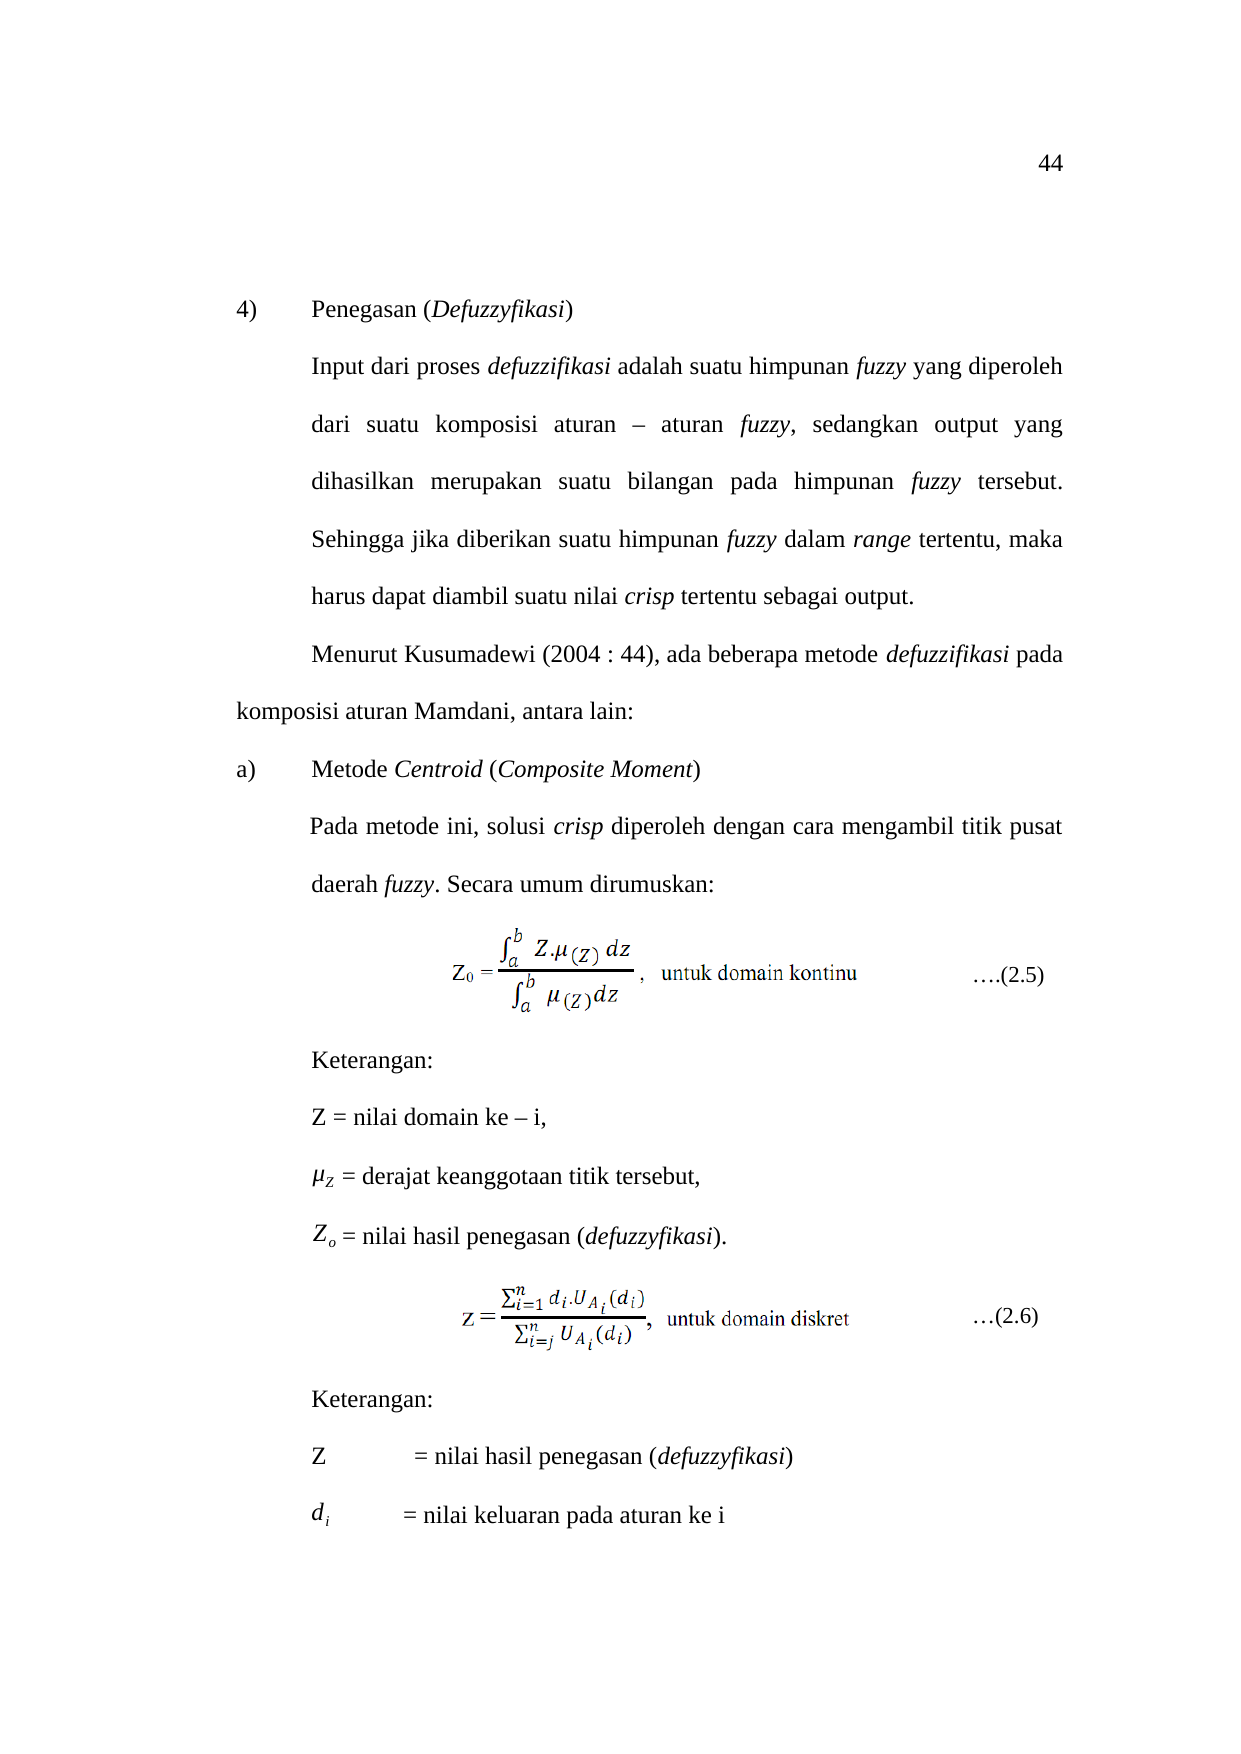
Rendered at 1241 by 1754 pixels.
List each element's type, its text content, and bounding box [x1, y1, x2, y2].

list Menurut Kusumadewi (2004 : 44), ada beberapa metode defuzzifikasi pada komposisi aturan Mamdani, antara lain: [236, 639, 1063, 725]
list = nilai keluaran pada aturan ke i [311, 1499, 1063, 1532]
list = derajat keanggotaan titik tersebut, [311, 1160, 1063, 1191]
list Metode Centroid (Composite Moment) [236, 754, 1063, 783]
list Z = nilai hasil penegasan (defuzzyfikasi) [311, 1441, 1063, 1470]
picture [459, 1280, 852, 1354]
picture [452, 926, 858, 1015]
list Keterangan: [311, 1384, 1063, 1413]
list = nilai hasil penegasan (defuzzyfikasi). [311, 1220, 1063, 1251]
list Z = nilai domain ke – i, [311, 1102, 1063, 1131]
list Penegasan (Defuzzyfikasi) [236, 294, 1063, 323]
list Input dari proses defuzzifikasi adalah suatu himpunan fuzzy yang diperoleh dari suatu komposisi aturan – aturan fuzzy, sedangkan output yang dihasilkan merupakan suatu bilangan pada himpunan fuzzy tersebut. Sehingga jika diberikan suatu himpunan fuzzy dalam range tertentu, maka harus dapat diambil suatu nilai crisp tertentu sebagai output. [311, 351, 1063, 610]
list Pada metode ini, solusi crisp diperoleh dengan cara mengambil titik pusat daerah fuzzy. Secara umum dirumuskan: [309, 811, 1063, 898]
list Keterangan: [311, 1045, 1063, 1073]
